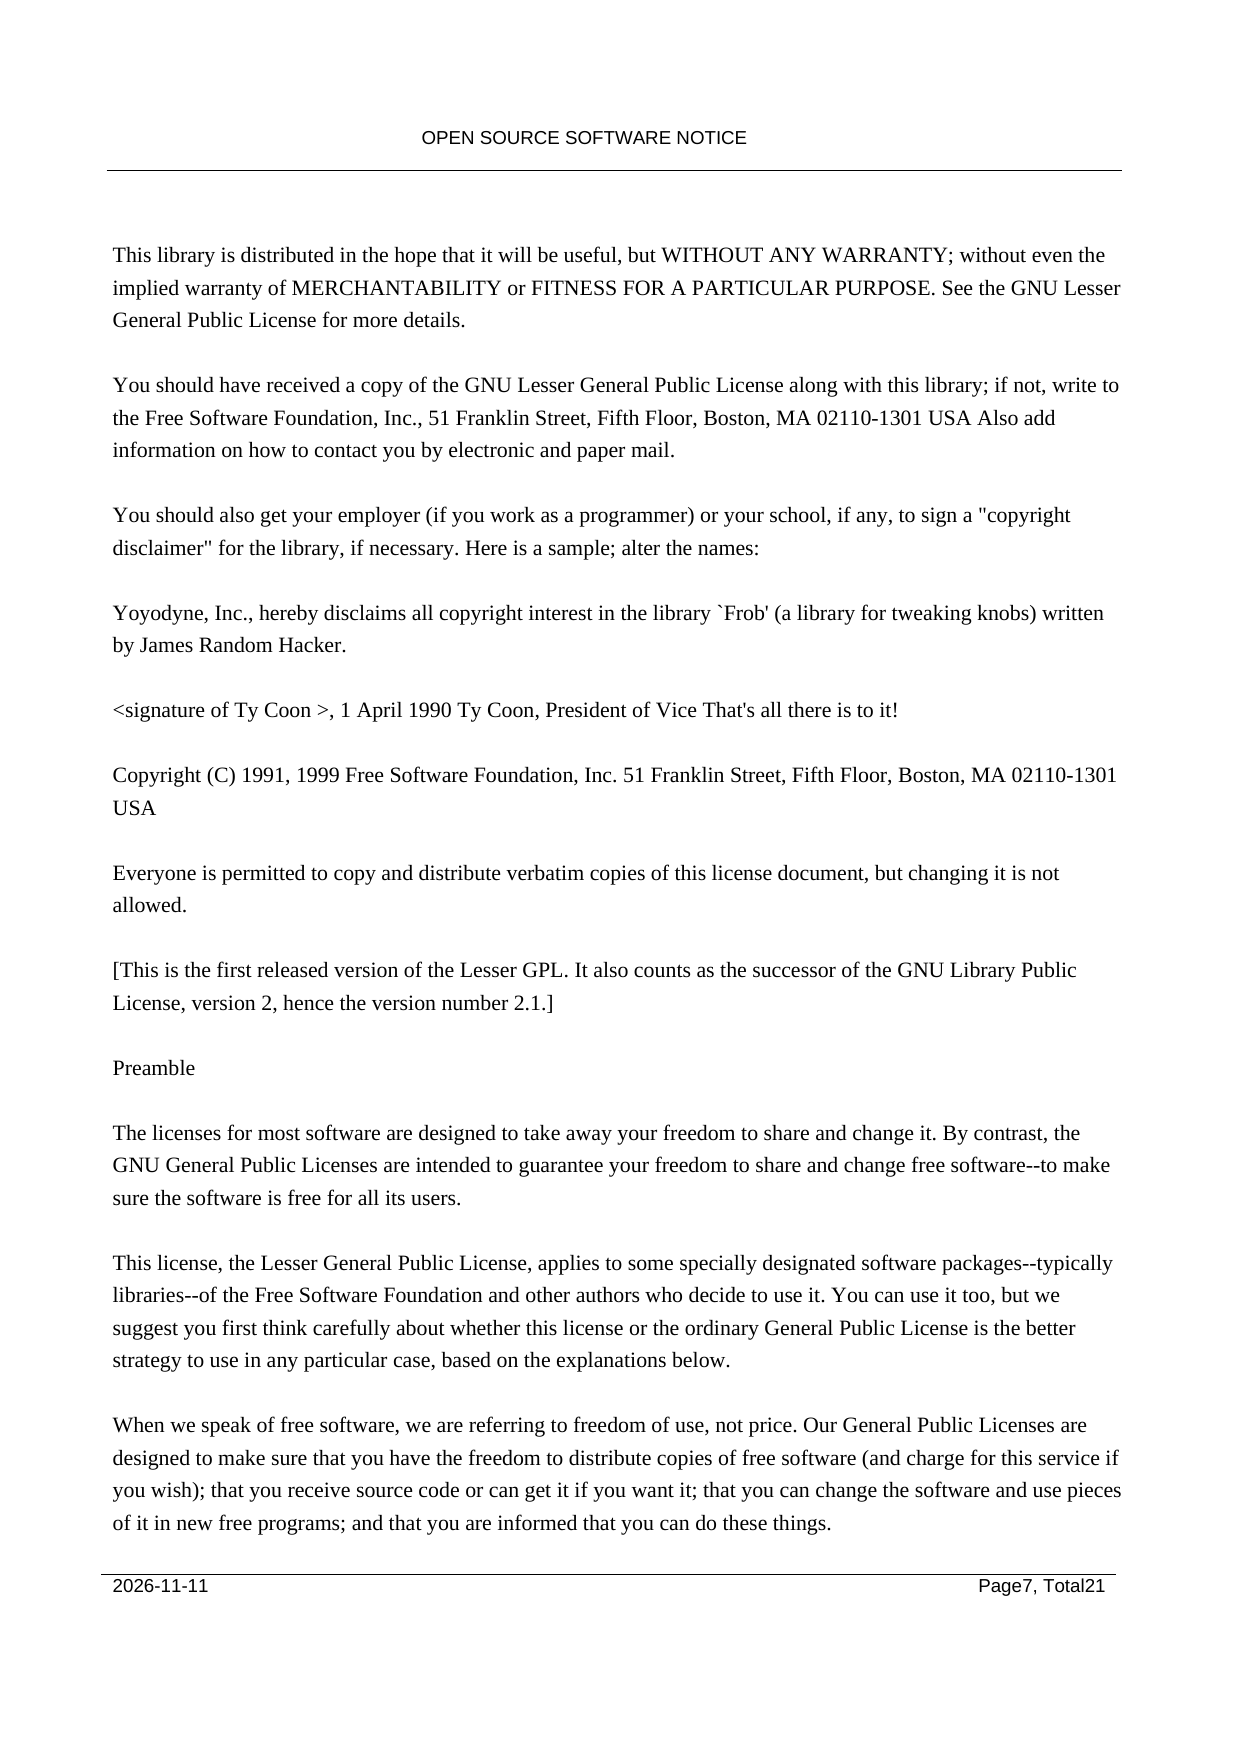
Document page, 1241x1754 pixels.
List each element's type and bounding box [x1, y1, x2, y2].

text [112, 206, 1128, 1539]
